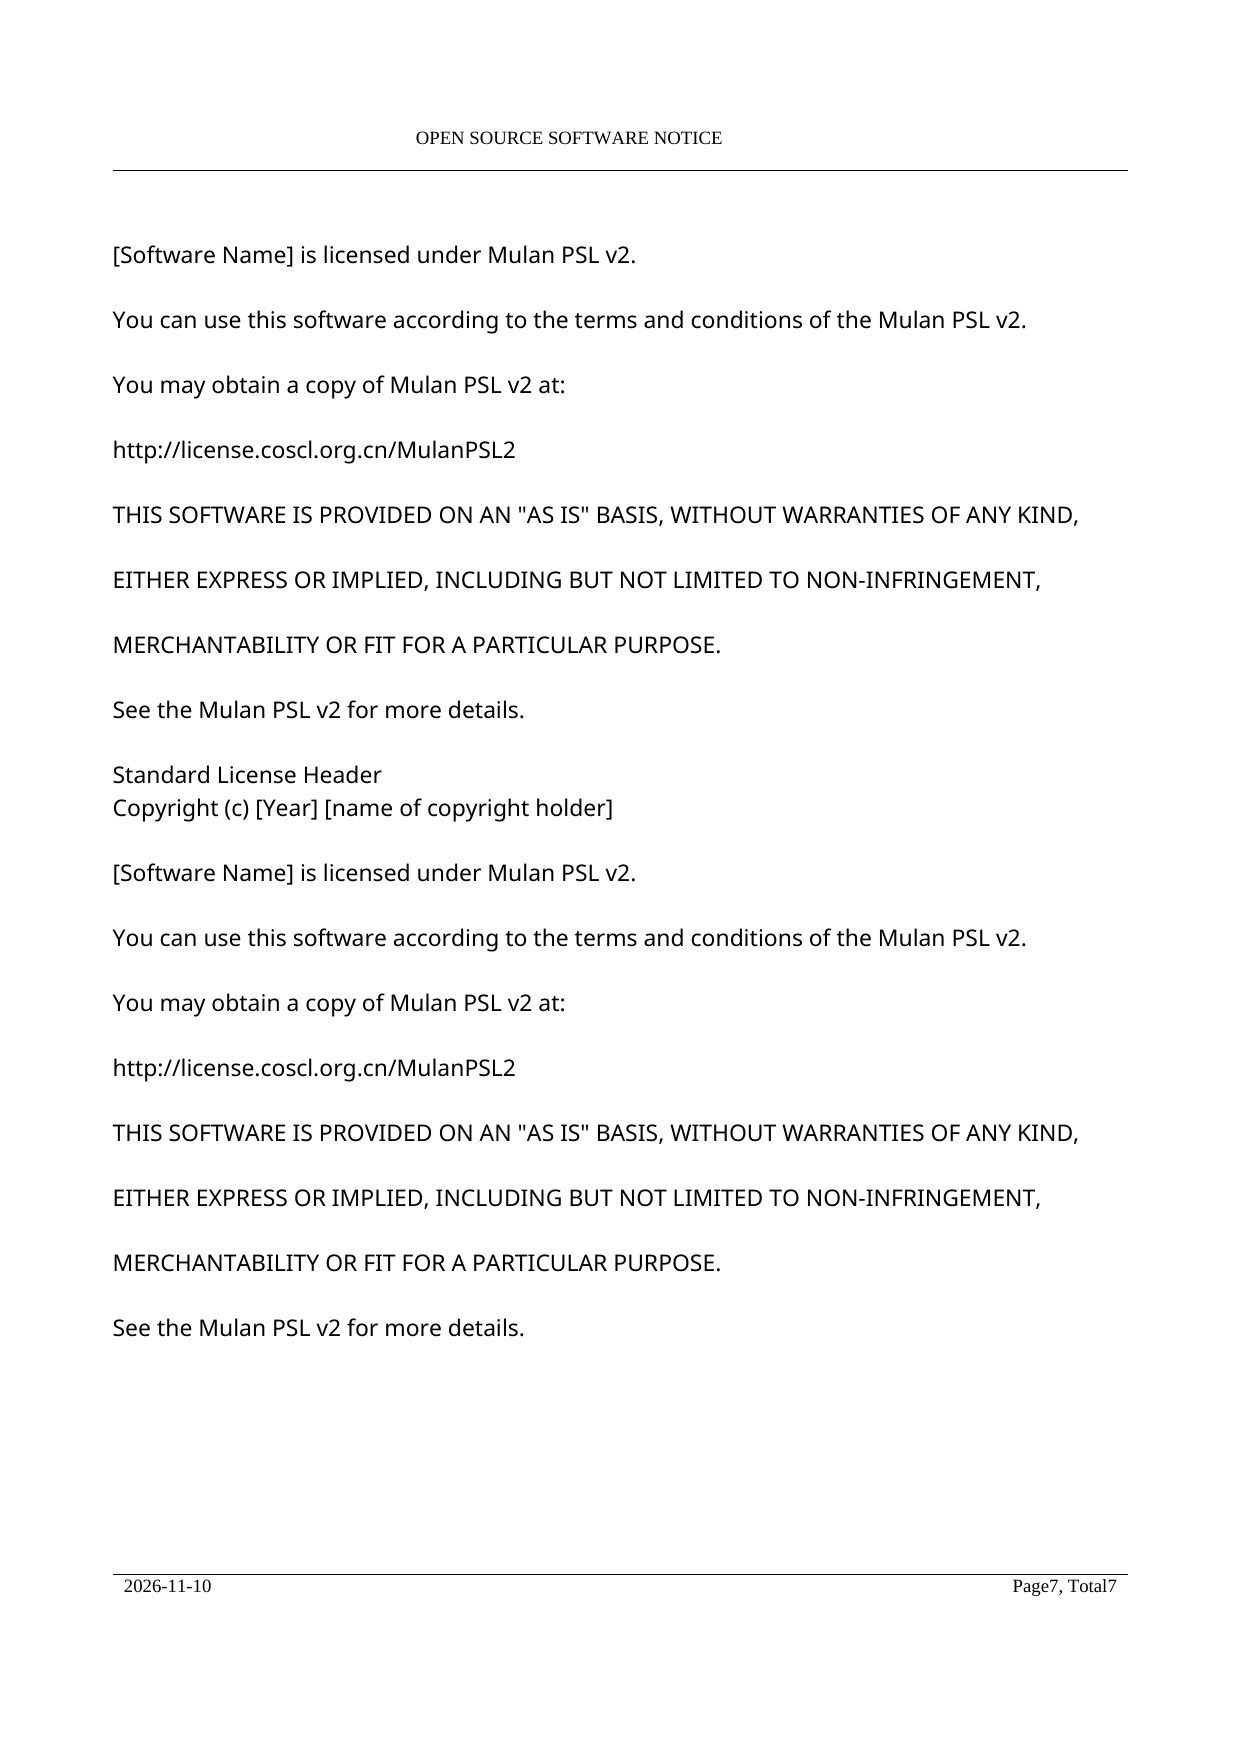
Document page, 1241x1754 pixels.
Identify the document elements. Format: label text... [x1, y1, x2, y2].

text Standard License Header [112, 759, 1128, 791]
text http://license.coscl.org.cn/MulanPSL2 [112, 434, 1128, 466]
text See the Mulan PSL v2 for more details. [112, 694, 1128, 726]
text You may obtain a copy of Mulan PSL v2 at: [112, 986, 1128, 1019]
text See the Mulan PSL v2 for more details. [112, 1311, 1128, 1344]
text http://license.coscl.org.cn/MulanPSL2 [112, 1051, 1128, 1084]
text THIS SOFTWARE IS PROVIDED ON AN "AS IS" BASIS, WITHOUT WARRANTIES OF ANY KIND, [112, 1116, 1128, 1149]
text You may obtain a copy of Mulan PSL v2 at: [112, 369, 1128, 401]
text You can use this software according to the terms and conditions of the Mulan PSL v2. [112, 921, 1128, 954]
text [Software Name] is licensed under Mulan PSL v2. [112, 856, 1128, 889]
text EITHER EXPRESS OR IMPLIED, INCLUDING BUT NOT LIMITED TO NON-INFRINGEMENT, [112, 1181, 1128, 1214]
text MERCHANTABILITY OR FIT FOR A PARTICULAR PURPOSE. [112, 1246, 1128, 1279]
text MERCHANTABILITY OR FIT FOR A PARTICULAR PURPOSE. [112, 629, 1128, 661]
text [Software Name] is licensed under Mulan PSL v2. [112, 239, 1128, 271]
text THIS SOFTWARE IS PROVIDED ON AN "AS IS" BASIS, WITHOUT WARRANTIES OF ANY KIND, [112, 499, 1128, 531]
text You can use this software according to the terms and conditions of the Mulan PSL v2. [112, 304, 1128, 336]
text Copyright (c) [Year] [name of copyright holder] [112, 791, 1128, 824]
text EITHER EXPRESS OR IMPLIED, INCLUDING BUT NOT LIMITED TO NON-INFRINGEMENT, [112, 564, 1128, 596]
